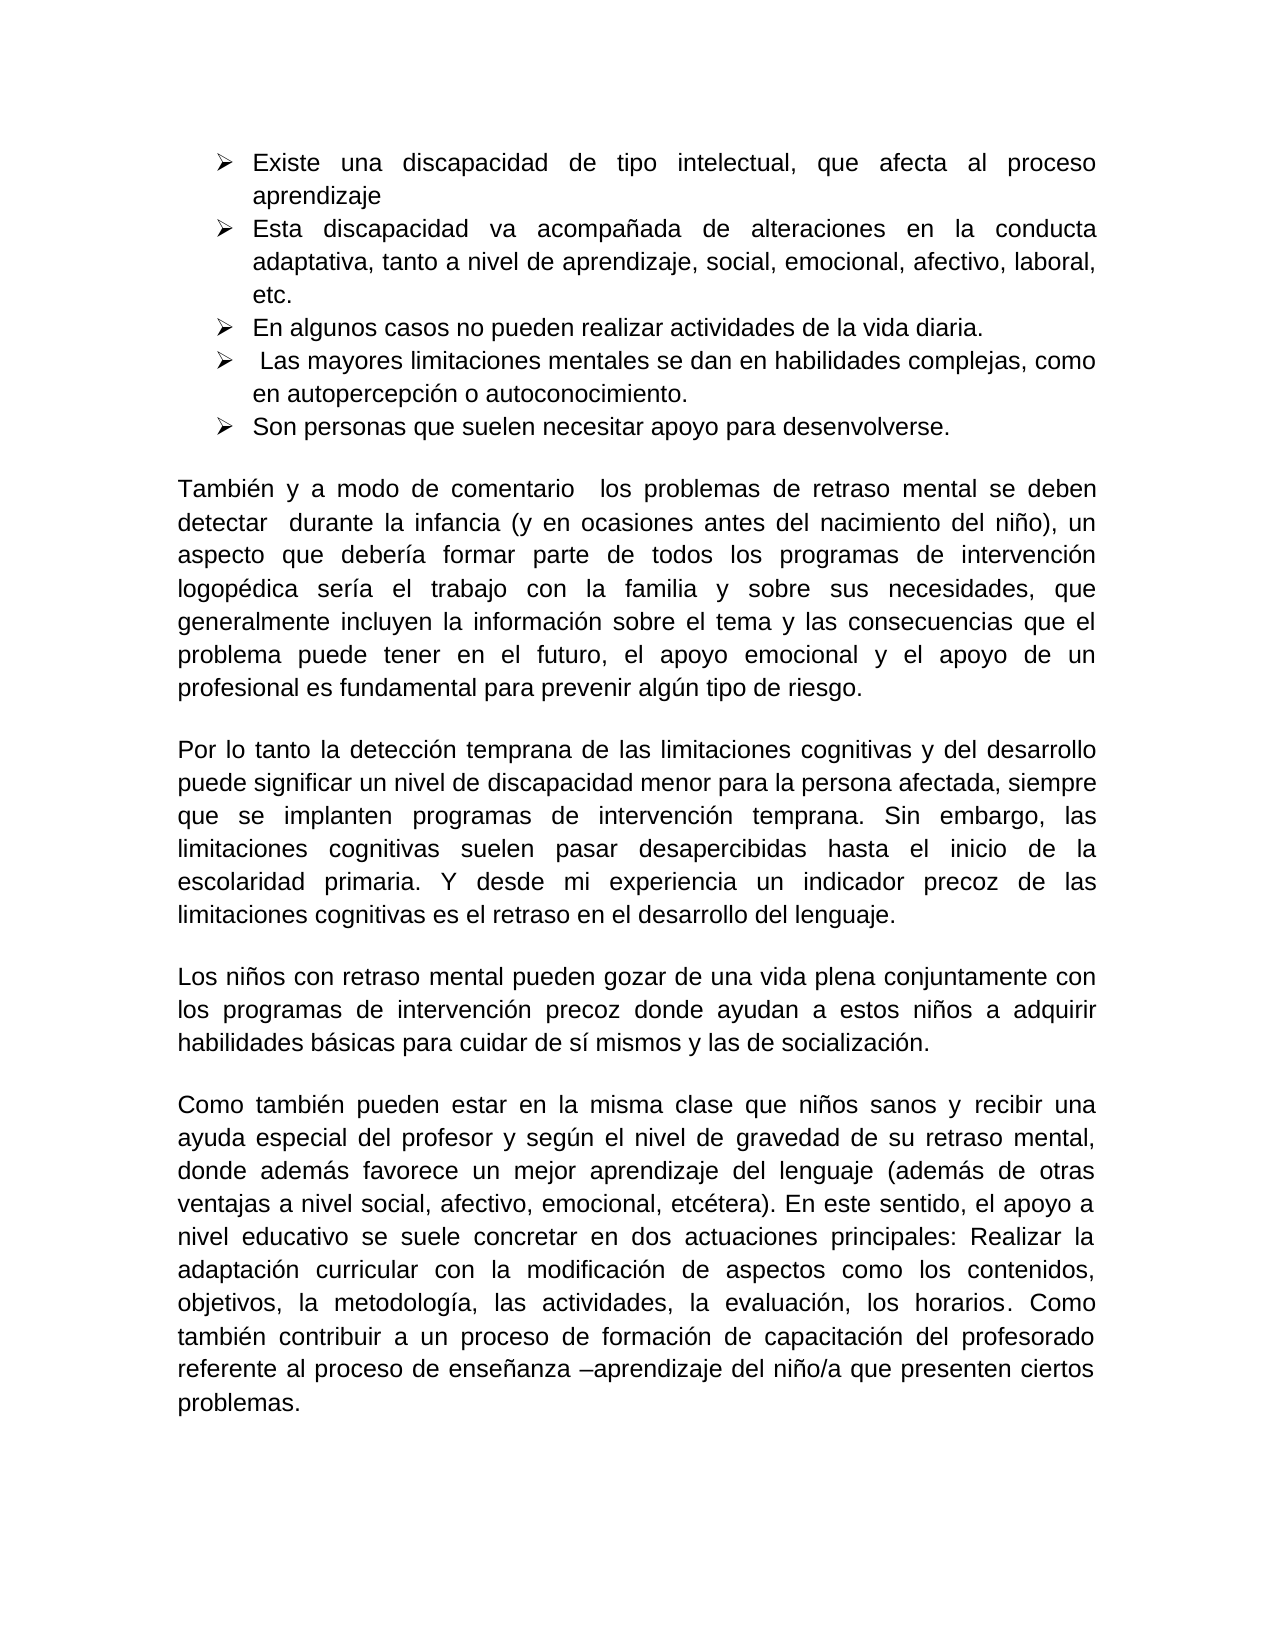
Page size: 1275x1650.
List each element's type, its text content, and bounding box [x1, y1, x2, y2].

list Las mayores limitaciones mentales se dan en habilidades complejas, como en autopercepción o autoconocimiento. [215, 346, 1098, 408]
text También y a modo de comentario los problemas de retraso mental se deben detectar durante la infancia (y en ocasiones antes del nacimiento del niño), un aspecto que debería formar parte de todos los programas de intervención logopédica sería el trabajo con la familia y sobre sus necesidades, que generalmente incluyen la información sobre el tema y las consecuencias que el problema puede tener en el futuro, el apoyo emocional y el apoyo de un profesional es fundamental para prevenir algún tipo de riesgo. [177, 474, 1098, 701]
list Esta discapacidad va acompañada de alteraciones en la conducta adaptativa, tanto a nivel de aprendizaje, social, emocional, afectivo, laboral, etc. [215, 214, 1098, 309]
text Los niños con retraso mental pueden gozar de una vida plena conjuntamente con los programas de intervención precoz donde ayudan a estos niños a adquirir habilidades básicas para cuidar de sí mismos y las de socialización. [177, 962, 1098, 1057]
list Existe una discapacidad de tipo intelectual, que afecta al proceso aprendizaje [215, 148, 1098, 209]
list En algunos casos no pueden realizar actividades de la vida diaria. [215, 313, 1098, 342]
list Son personas que suelen necesitar apoyo para desenvolverse. [215, 412, 1098, 441]
text Por lo tanto la detección temprana de las limitaciones cognitivas y del desarrollo puede significar un nivel de discapacidad menor para la persona afectada, siempre que se implanten programas de intervención temprana. Sin embargo, las limitaciones cognitivas suelen pasar desapercibidas hasta el inicio de la escolaridad primaria. Y desde mi experiencia un indicador precoz de las limitaciones cognitivas es el retraso en el desarrollo del lenguaje. [177, 735, 1098, 929]
text Como también pueden estar en la misma clase que niños sanos y recibir una ayuda especial del profesor y según el nivel de gravedad de su retraso mental, donde además favorece un mejor aprendizaje del lenguaje (además de otras ventajas a nivel social, afectivo, emocional, etcétera). En este sentido, el apoyo a nivel educativo se suele concretar en dos actuaciones principales: Realizar la adaptación curricular con la modificación de aspectos como los contenidos, objetivos, la metodología, las actividades, la evaluación, los horarios. Como también contribuir a un proceso de formación de capacitación del profesorado referente al proceso de enseñanza –aprendizaje del niño/a que presenten ciertos problemas. [177, 1090, 1096, 1416]
